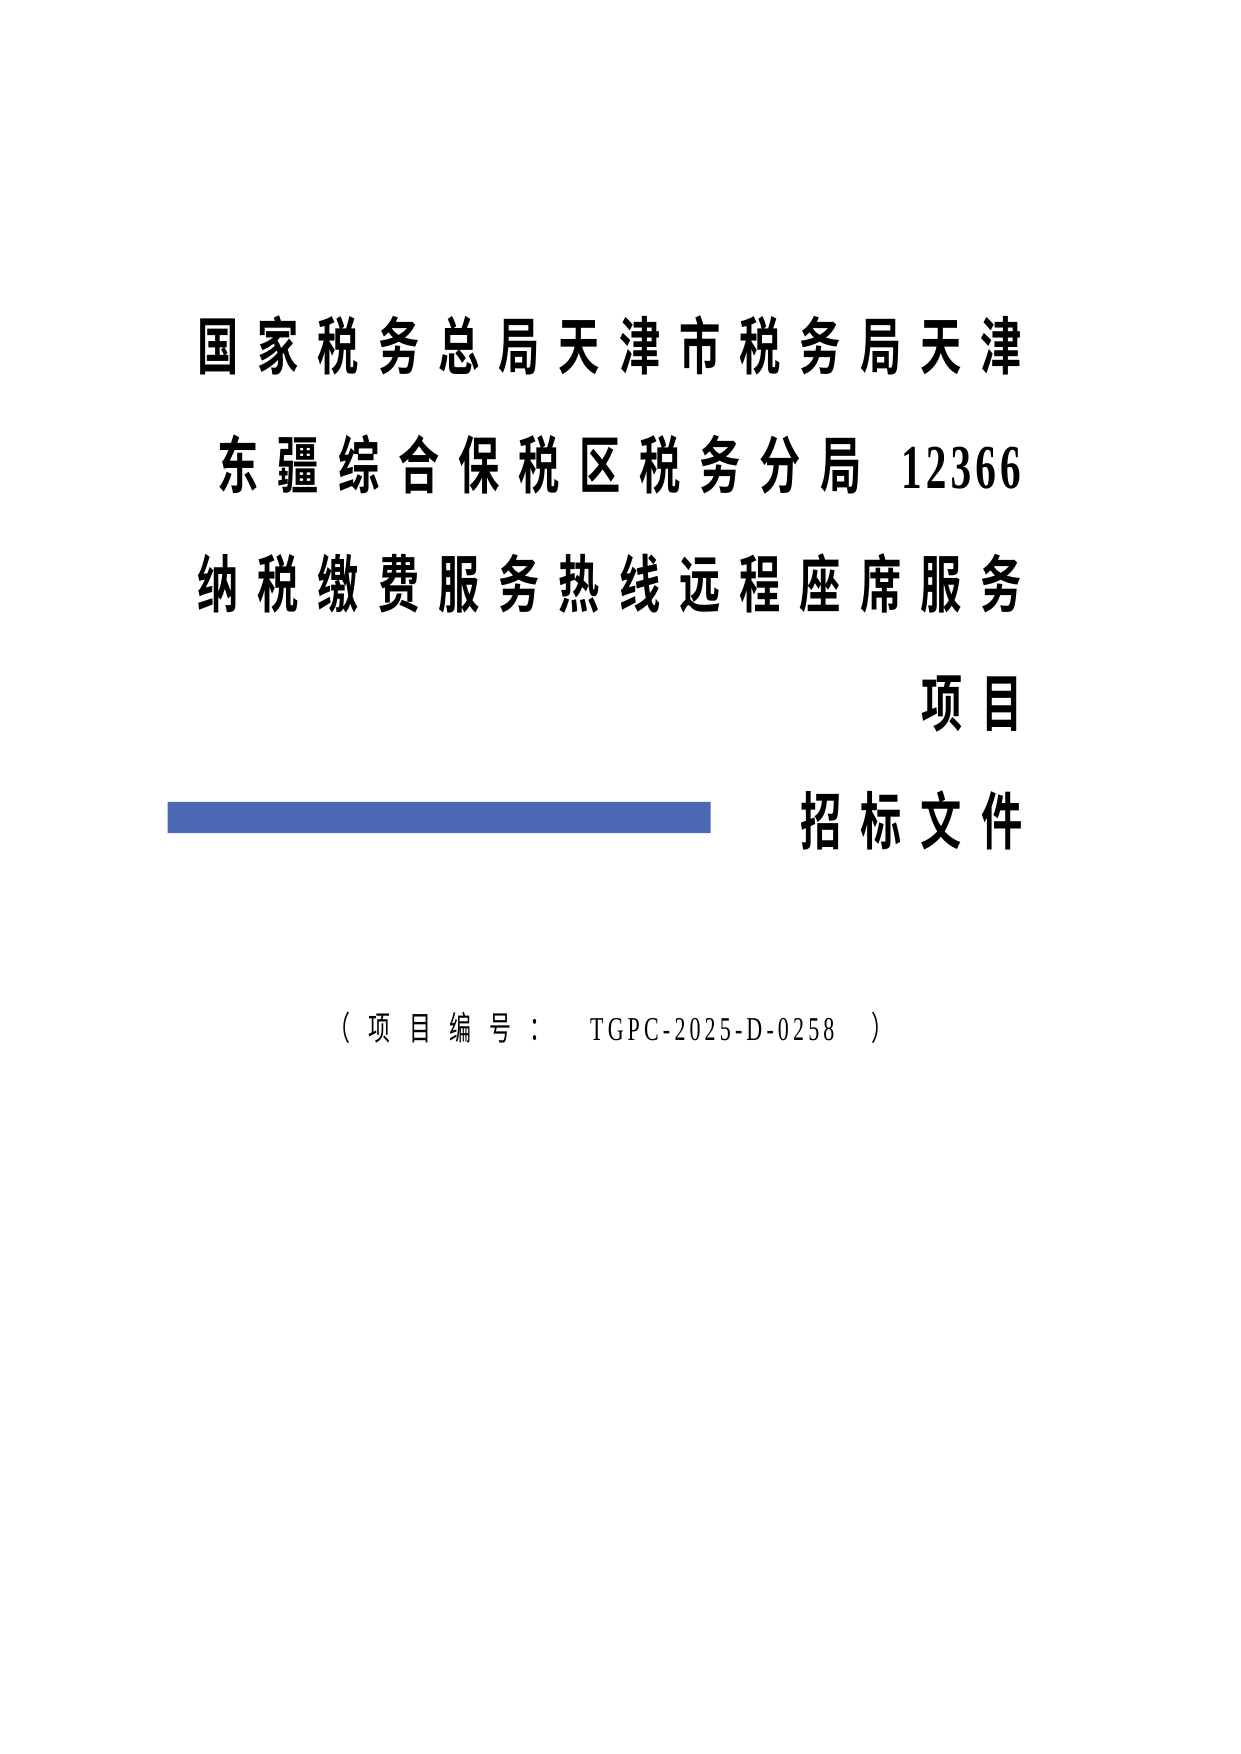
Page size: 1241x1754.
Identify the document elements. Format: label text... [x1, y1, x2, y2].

text 国家税务总局天津市税务局天津东疆综合保税区税务分局12366纳税缴费服务热线远程座席服务项目 [188, 283, 1041, 758]
text （项目编号：TGPC-2025-D-0258） [188, 996, 1052, 1055]
text 招标文件 [188, 758, 1041, 877]
